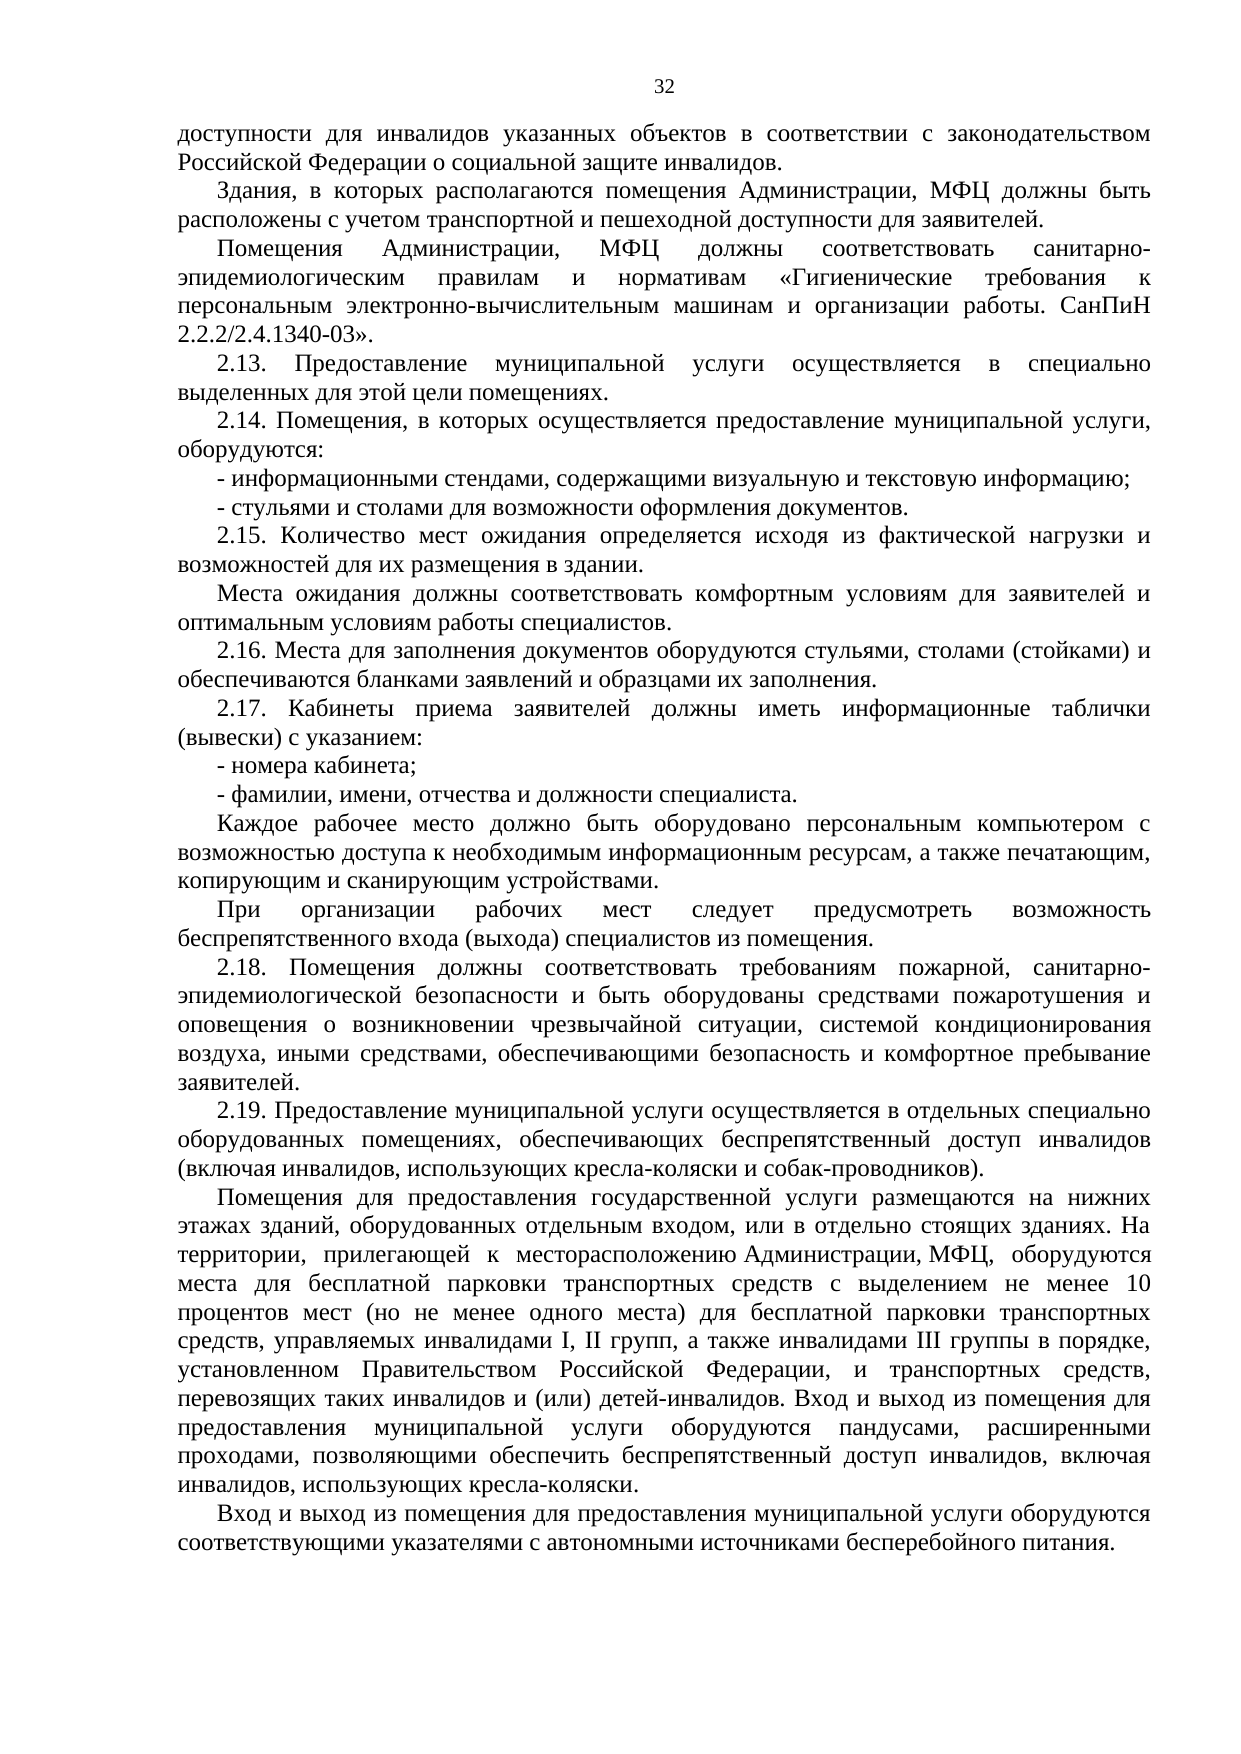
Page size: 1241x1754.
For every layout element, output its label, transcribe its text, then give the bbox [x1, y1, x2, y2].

text Помещения для предоставления государственной услуги размещаются на нижних этажах зданий, оборудованных отдельным входом, или в отдельно стоящих зданиях. На территории, прилегающей к месторасположению Администрации, МФЦ, оборудуются места для бесплатной парковки транспортных средств с выделением не менее 10 процентов мест (но не менее одного места) для бесплатной парковки транспортных средств, управляемых инвалидами I, II групп, а также инвалидами III группы в порядке, установленном Правительством Российской Федерации, и транспортных средств, перевозящих таких инвалидов и (или) детей-инвалидов. Вход и выход из помещения для предоставления муниципальной услуги оборудуются пандусами, расширенными проходами, позволяющими обеспечить беспрепятственный доступ инвалидов, включая инвалидов, использующих кресла-коляски. [177, 1182, 1152, 1498]
text Вход и выход из помещения для предоставления муниципальной услуги оборудуются соответствующими указателями с автономными источниками бесперебойного питания. [177, 1498, 1152, 1556]
text 2.19. Предоставление муниципальной услуги осуществляется в отдельных специально оборудованных помещениях, обеспечивающих беспрепятственный доступ инвалидов (включая инвалидов, использующих кресла-коляски и собак-проводников). [177, 1096, 1152, 1182]
text 2.16. Места для заполнения документов оборудуются стульями, столами (стойками) и обеспечиваются бланками заявлений и образцами их заполнения. [177, 636, 1152, 693]
text - номера кабинета; [177, 751, 1152, 779]
text 2.18. Помещения должны соответствовать требованиям пожарной, санитарно-эпидемиологической безопасности и быть оборудованы средствами пожаротушения и оповещения о возникновении чрезвычайной ситуации, системой кондиционирования воздуха, иными средствами, обеспечивающими безопасность и комфортное пребывание заявителей. [177, 952, 1152, 1096]
text Каждое рабочее место должно быть оборудовано персональным компьютером с возможностью доступа к необходимым информационным ресурсам, а также печатающим, копирующим и сканирующим устройствами. [177, 808, 1152, 894]
text Здания, в которых располагаются помещения Администрации, МФЦ должны быть расположены с учетом транспортной и пешеходной доступности для заявителей. [177, 176, 1152, 233]
text При организации рабочих мест следует предусмотреть возможность беспрепятственного входа (выхода) специалистов из помещения. [177, 894, 1152, 952]
text Помещения Администрации, МФЦ должны соответствовать санитарно-эпидемиологическим правилам и нормативам «Гигиенические требования к персональным электронно-вычислительным машинам и организации работы. СанПиН 2.2.2/2.4.1340-03». [177, 233, 1152, 348]
text Места ожидания должны соответствовать комфортным условиям для заявителей и оптимальным условиям работы специалистов. [177, 578, 1152, 636]
text - стульями и столами для возможности оформления документов. [177, 492, 1152, 521]
text 2.14. Помещения, в которых осуществляется предоставление муниципальной услуги, оборудуются: [177, 406, 1152, 463]
text - фамилии, имени, отчества и должности специалиста. [177, 779, 1152, 808]
text 2.13. Предоставление муниципальной услуги осуществляется в специально выделенных для этой цели помещениях. [177, 348, 1152, 406]
text - информационными стендами, содержащими визуальную и текстовую информацию; [177, 463, 1152, 492]
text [177, 118, 1152, 176]
text 2.15. Количество мест ожидания определяется исходя из фактической нагрузки и возможностей для их размещения в здании. [177, 521, 1152, 578]
text 2.17. Кабинеты приема заявителей должны иметь информационные таблички (вывески) с указанием: [177, 693, 1152, 751]
